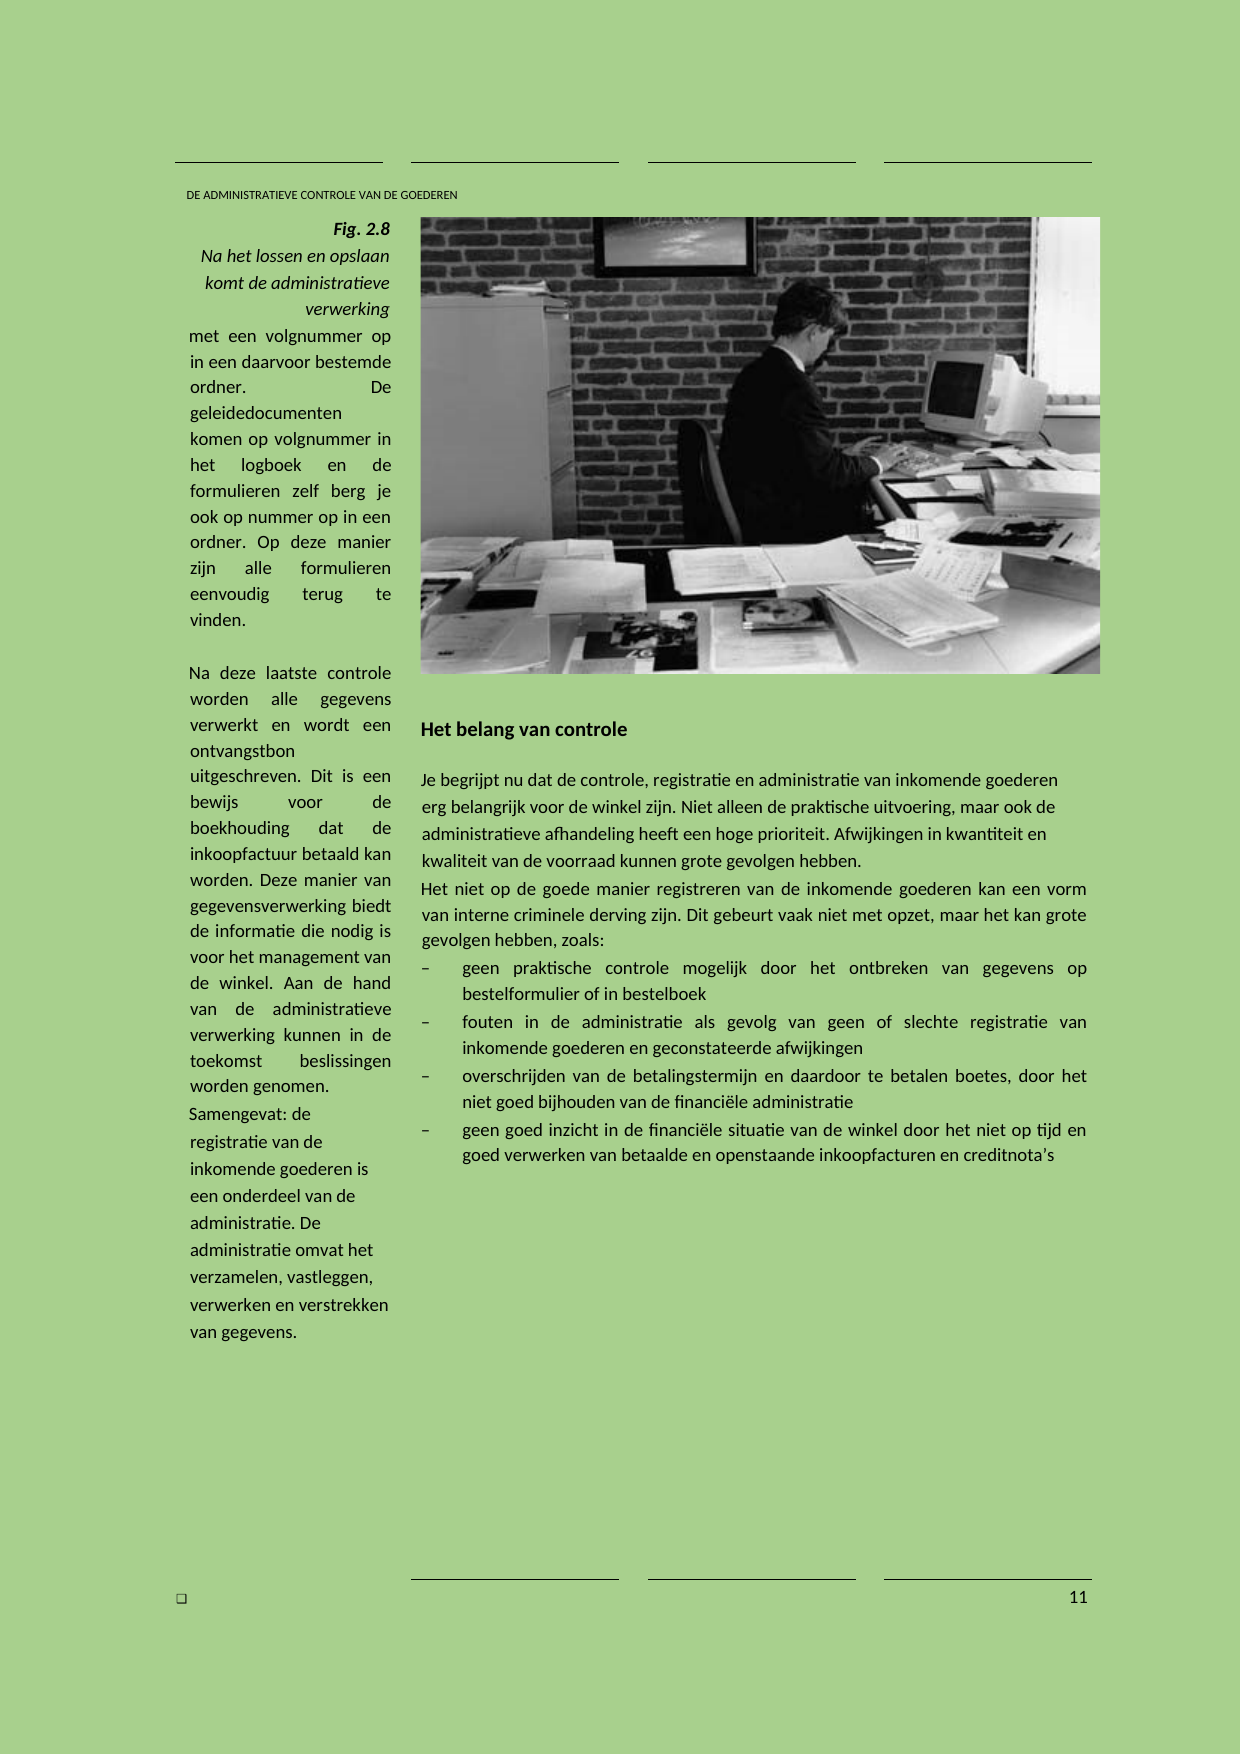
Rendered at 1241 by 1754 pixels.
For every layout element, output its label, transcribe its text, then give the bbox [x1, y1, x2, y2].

text met een volgnummer op in een daarvoor bestemde ordner. De geleidedocumenten komen op volgnummer in het logboek en de formulieren zelf berg je ook op nummer op in een ordner. Op deze manier zijn alle formulieren eenvoudig terug te vinden. [189, 324, 391, 631]
list geen praktische controle mogelijk door het ontbreken van gegevens op bestelformulier of in bestelboek [421, 957, 1088, 1005]
text Je begrijpt nu dat de controle, registratie en administratie van inkomende goederen erg belangrijk voor de winkel zijn. Niet alleen de praktische uitvoering, maar ook de administratieve afhandeling heeft een hoge prioriteit. Afwijkingen in kwantiteit en kwaliteit van de voorraad kunnen grote gevolgen hebben. [421, 768, 1087, 872]
list overschrijden van de betalingstermijn en daardoor te betalen boetes, door het niet goed bijhouden van de financiële administratie [421, 1064, 1088, 1113]
text Fig. 2.8 [189, 218, 391, 241]
text Na deze laatste controle worden alle gegevens verwerkt en wordt een ontvangstbon uitgeschreven. Dit is een bewijs voor de boekhouding dat de inkoopfactuur betaald kan worden. Deze manier van gegevensverwerking biedt de informatie die nodig is voor het management van de winkel. Aan de hand van de administratieve verwerking kunnen in de toekomst beslissingen worden genomen. [189, 661, 391, 1098]
text Na het lossen en opslaan komt de administratieve verwerking [184, 244, 391, 320]
text DE ADMINISTRATIEVE CONTROLE VAN DE GOEDEREN [184, 187, 1088, 202]
list geen goed inzicht in de financiële situatie van de winkel door het niet op tijd en goed verwerken van betaalde en openstaande inkoopfacturen en creditnota’s [421, 1118, 1088, 1167]
picture [420, 217, 1100, 674]
text Het niet op de goede manier registreren van de inkomende goederen kan een vorm van interne criminele derving zijn. Dit gebeurt vaak niet met opzet, maar het kan grote gevolgen hebben, zoals: [421, 877, 1088, 952]
list fouten in de administratie als gevolg van geen of slechte registratie van inkomende goederen en geconstateerde afwijkingen [421, 1010, 1088, 1059]
subtitle Het belang van controle [421, 716, 798, 741]
text Samengevat: de registratie van de inkomende goederen is een onderdeel van de administratie. De administratie omvat het verzamelen, vastleggen, verwerken en verstrekken van gegevens. [189, 1103, 391, 1343]
